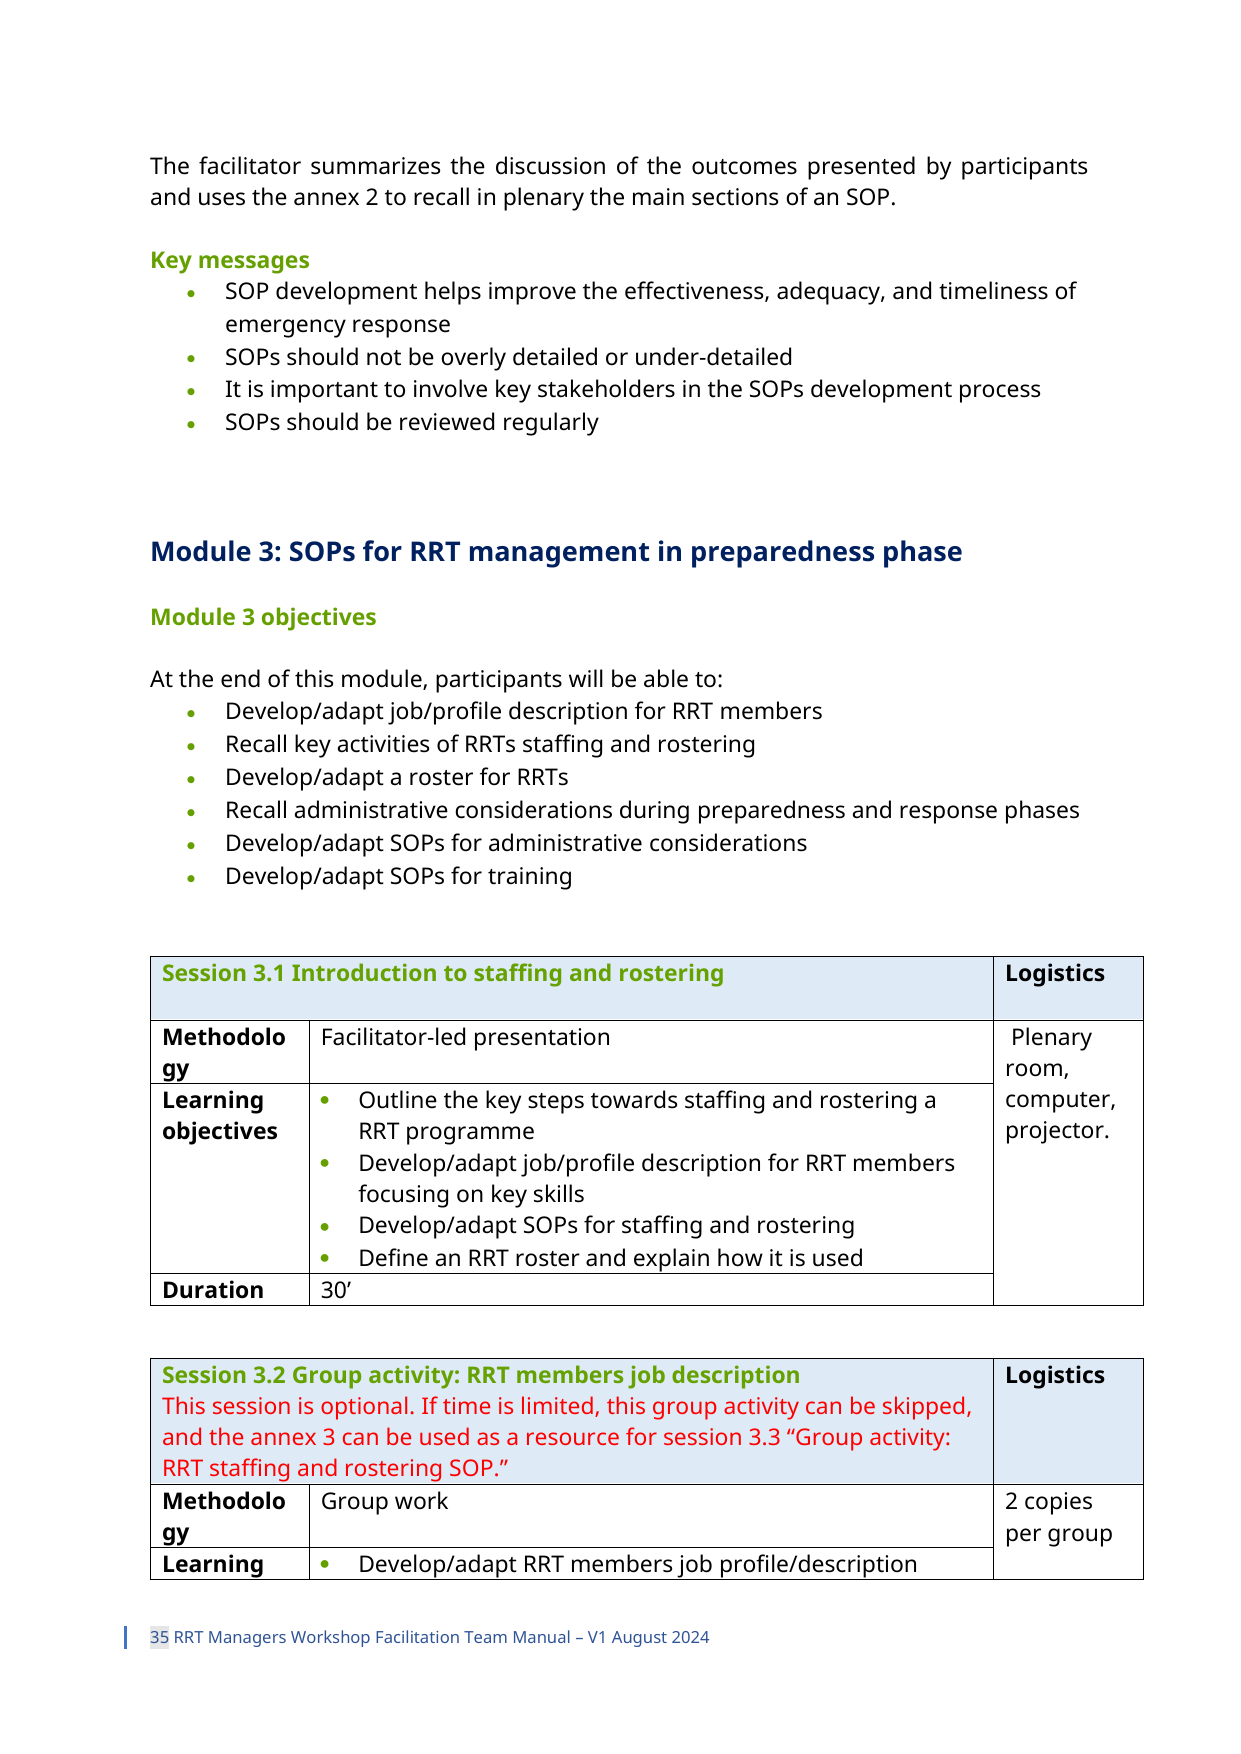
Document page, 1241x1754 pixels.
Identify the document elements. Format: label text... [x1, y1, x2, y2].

list Develop/adapt SOPs for training [187, 860, 1090, 893]
text The facilitator summarizes the discussion of the outcomes presented by participants and uses the annex 2 to recall in plenary the main sections of an SOP. [150, 150, 1090, 212]
list SOP development helps improve the effectiveness, adequacy, and timeliness of emergency response​ [187, 275, 1090, 341]
table_cell Outline the key steps towards staffing and rostering a RRT programme Develop/adapt job/profile description for RRT members focusing on key skills Develop/adapt SOPs for staffing and rostering Define an RRT roster and explain how it is used [310, 1084, 993, 1273]
table_cell Learning objectives [151, 1084, 309, 1273]
list Develop/adapt job/profile description for RRT members​ [187, 695, 1090, 728]
table_cell Facilitator-led presentation [310, 1021, 993, 1083]
table_cell Plenary room, computer, projector. [994, 1021, 1143, 1305]
table_cell Methodology [151, 1021, 309, 1083]
list SOPs should be reviewed regularly ​ [187, 406, 1090, 439]
list Develop/adapt SOPs for administrative considerations​ [187, 827, 1090, 860]
table_header Session 3.1 Introduction to staffing and rostering [151, 957, 993, 1019]
table_header Logistics [994, 957, 1143, 1019]
table_cell Learning objectives [151, 1548, 309, 1579]
table_cell Group work [310, 1485, 993, 1547]
table_cell Duration [151, 1274, 309, 1305]
list Develop/adapt a roster for RRTs​ [187, 761, 1090, 794]
text Module 3 objectives [150, 601, 1090, 632]
text Key messages [150, 244, 1090, 275]
table_header Logistics [994, 1359, 1143, 1483]
table_cell 2 copies per group of the examples of RRT members' job profile/description, annex 3. [994, 1485, 1143, 1579]
list Recall administrative considerations during preparedness and response phases​ [187, 794, 1090, 827]
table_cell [310, 1548, 993, 1579]
text At the end of this module, participants will be able to:​ [150, 663, 1090, 695]
table_header Session 3.2 Group activity: RRT members job description This session is optional. If time is limited, this group activity can be skipped, and the annex 3 can be used as a resource for session 3.3 “Group activity: RRT staffing and rostering SOP.” [151, 1359, 993, 1483]
table_cell 30’ [310, 1274, 993, 1305]
list It is important to involve key stakeholders in the SOPs development process ​ [187, 373, 1090, 406]
list SOPs should not be overly detailed or under-detailed​ [187, 341, 1090, 373]
list Recall key activities of RRTs staffing and rostering ​ [187, 728, 1090, 761]
subtitle Module 3: SOPs for RRT management in preparedness phase [150, 533, 1090, 570]
table_cell Methodology [151, 1485, 309, 1547]
